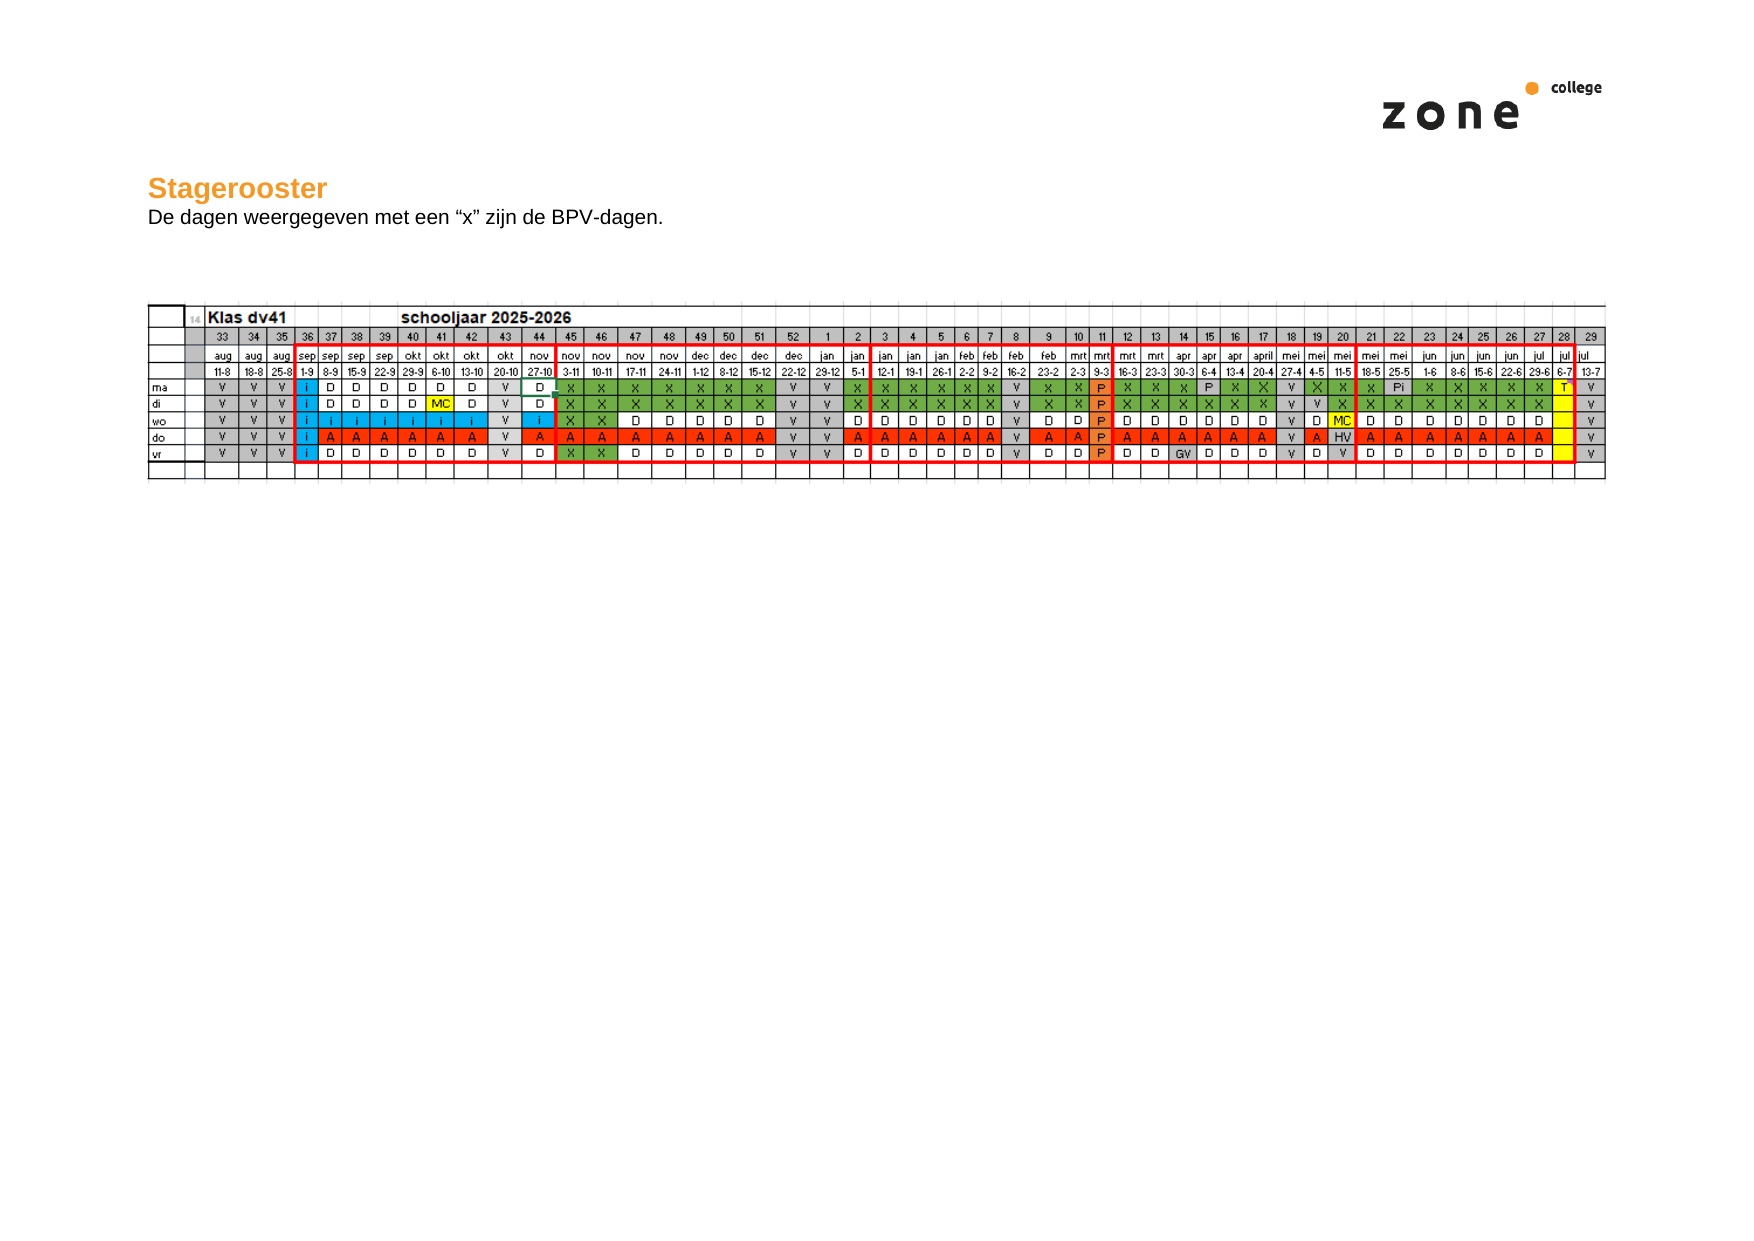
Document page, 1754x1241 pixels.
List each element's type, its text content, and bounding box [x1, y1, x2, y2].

picture [1370, 61, 1607, 143]
text De dagen weergegeven met een “x” zijn de BPV-dagen. [148, 205, 1606, 229]
picture [147, 301, 1607, 484]
subtitle Stagerooster [148, 172, 1606, 205]
